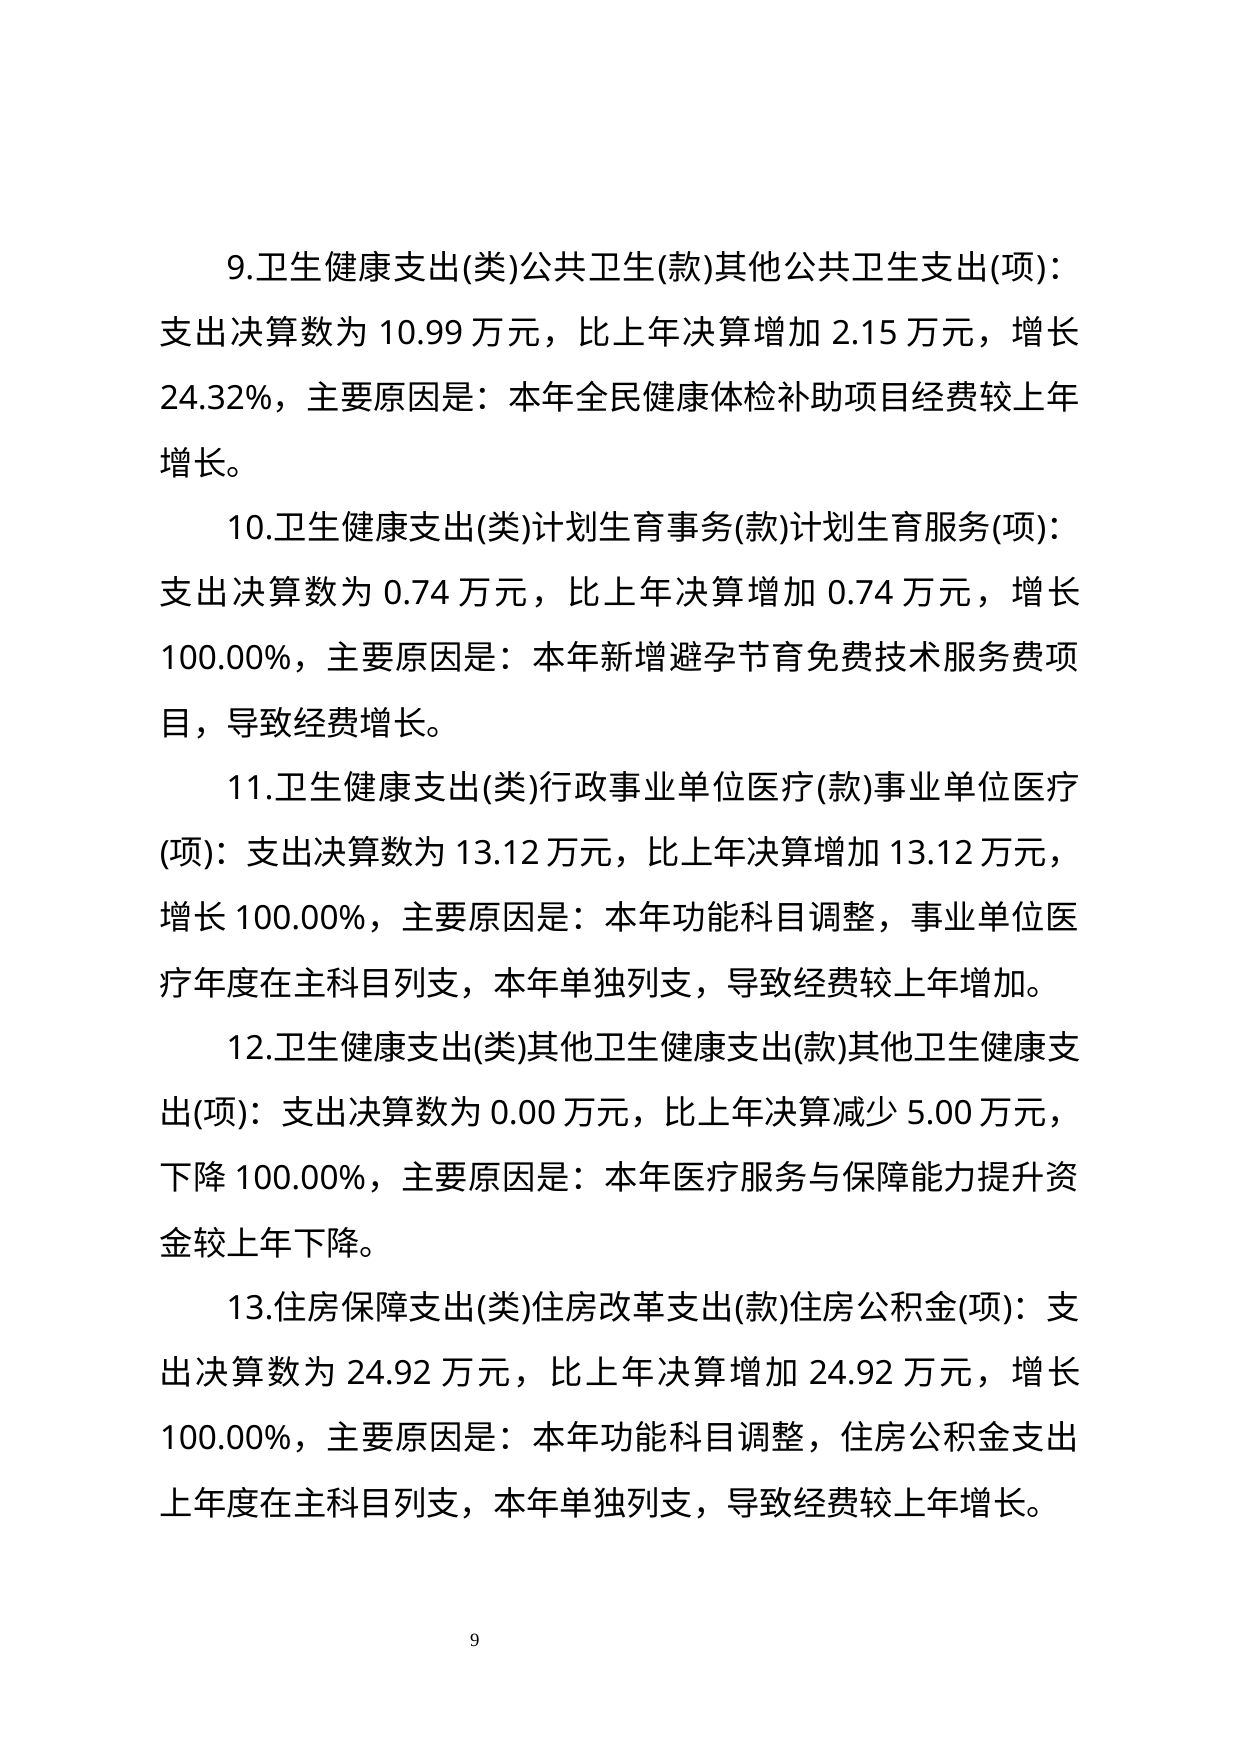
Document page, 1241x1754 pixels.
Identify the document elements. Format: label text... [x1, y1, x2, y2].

text 11.卫生健康支出(类)行政事业单位医疗(款)事业单位医疗(项)：支出决算数为13.12万元，比上年决算增加13.12万元，增长100.00%，主要原因是：本年功能科目调整，事业单位医疗年度在主科目列支，本年单独列支，导致经费较上年增加。 [159, 753, 1081, 1013]
text 12.卫生健康支出(类)其他卫生健康支出(款)其他卫生健康支出(项)：支出决算数为0.00万元，比上年决算减少5.00万元，下降100.00%，主要原因是：本年医疗服务与保障能力提升资金较上年下降。 [159, 1013, 1081, 1273]
text 13.住房保障支出(类)住房改革支出(款)住房公积金(项)：支出决算数为24.92万元，比上年决算增加24.92万元，增长100.00%，主要原因是：本年功能科目调整，住房公积金支出上年度在主科目列支，本年单独列支，导致经费较上年增长。 [159, 1273, 1081, 1533]
text 9.卫生健康支出(类)公共卫生(款)其他公共卫生支出(项)：支出决算数为10.99万元，比上年决算增加2.15万元，增长24.32%，主要原因是：本年全民健康体检补助项目经费较上年增长。 [159, 233, 1081, 493]
text 10.卫生健康支出(类)计划生育事务(款)计划生育服务(项)：支出决算数为0.74万元，比上年决算增加0.74万元，增长100.00%，主要原因是：本年新增避孕节育免费技术服务费项目，导致经费增长。 [159, 493, 1081, 753]
